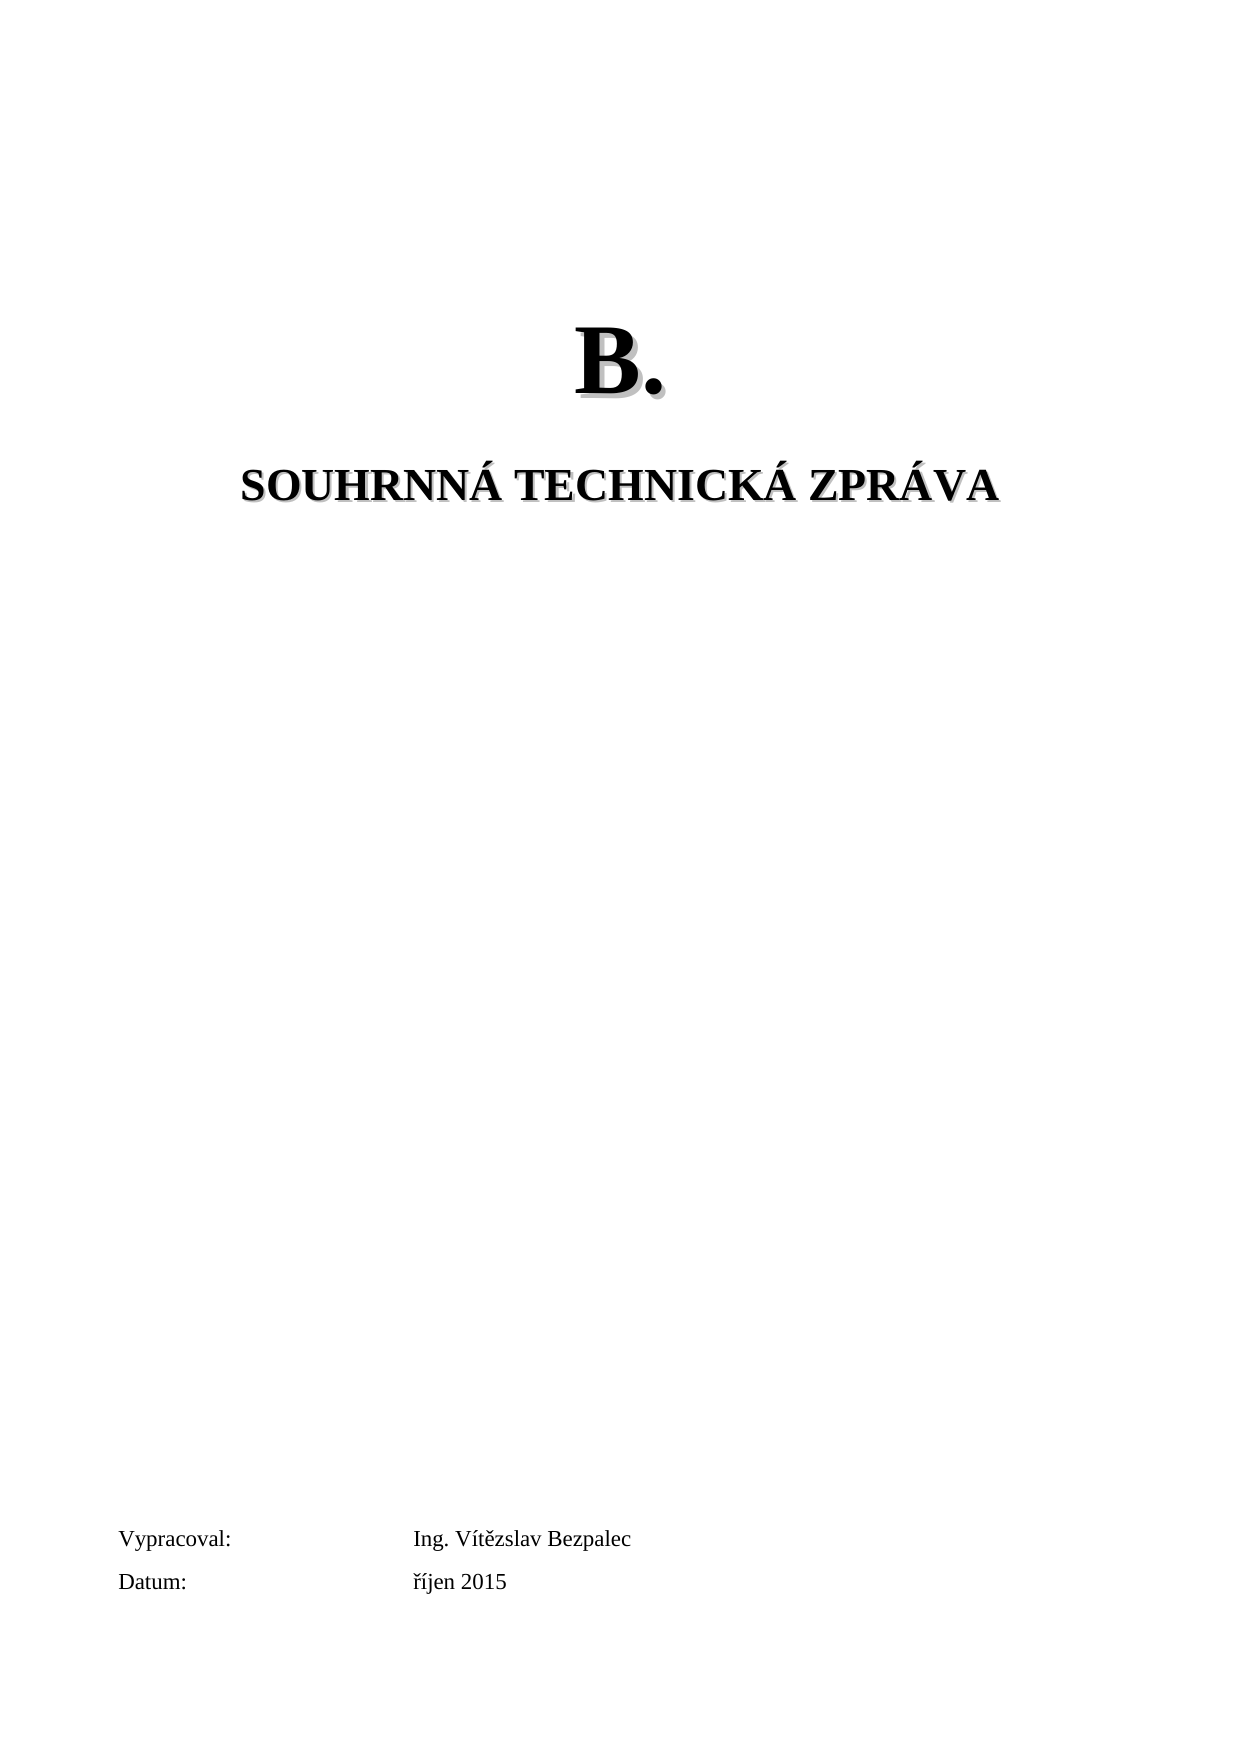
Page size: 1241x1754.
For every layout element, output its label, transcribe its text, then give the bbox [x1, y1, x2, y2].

text Datum: říjen 2015 [118, 1568, 1122, 1594]
text SOUHRNNÁ TECHNICKÁ ZPRÁVA [118, 457, 1122, 510]
text B. [118, 300, 1122, 415]
text Vypracoval: Ing. Vítězslav Bezpalec [118, 1525, 1122, 1552]
